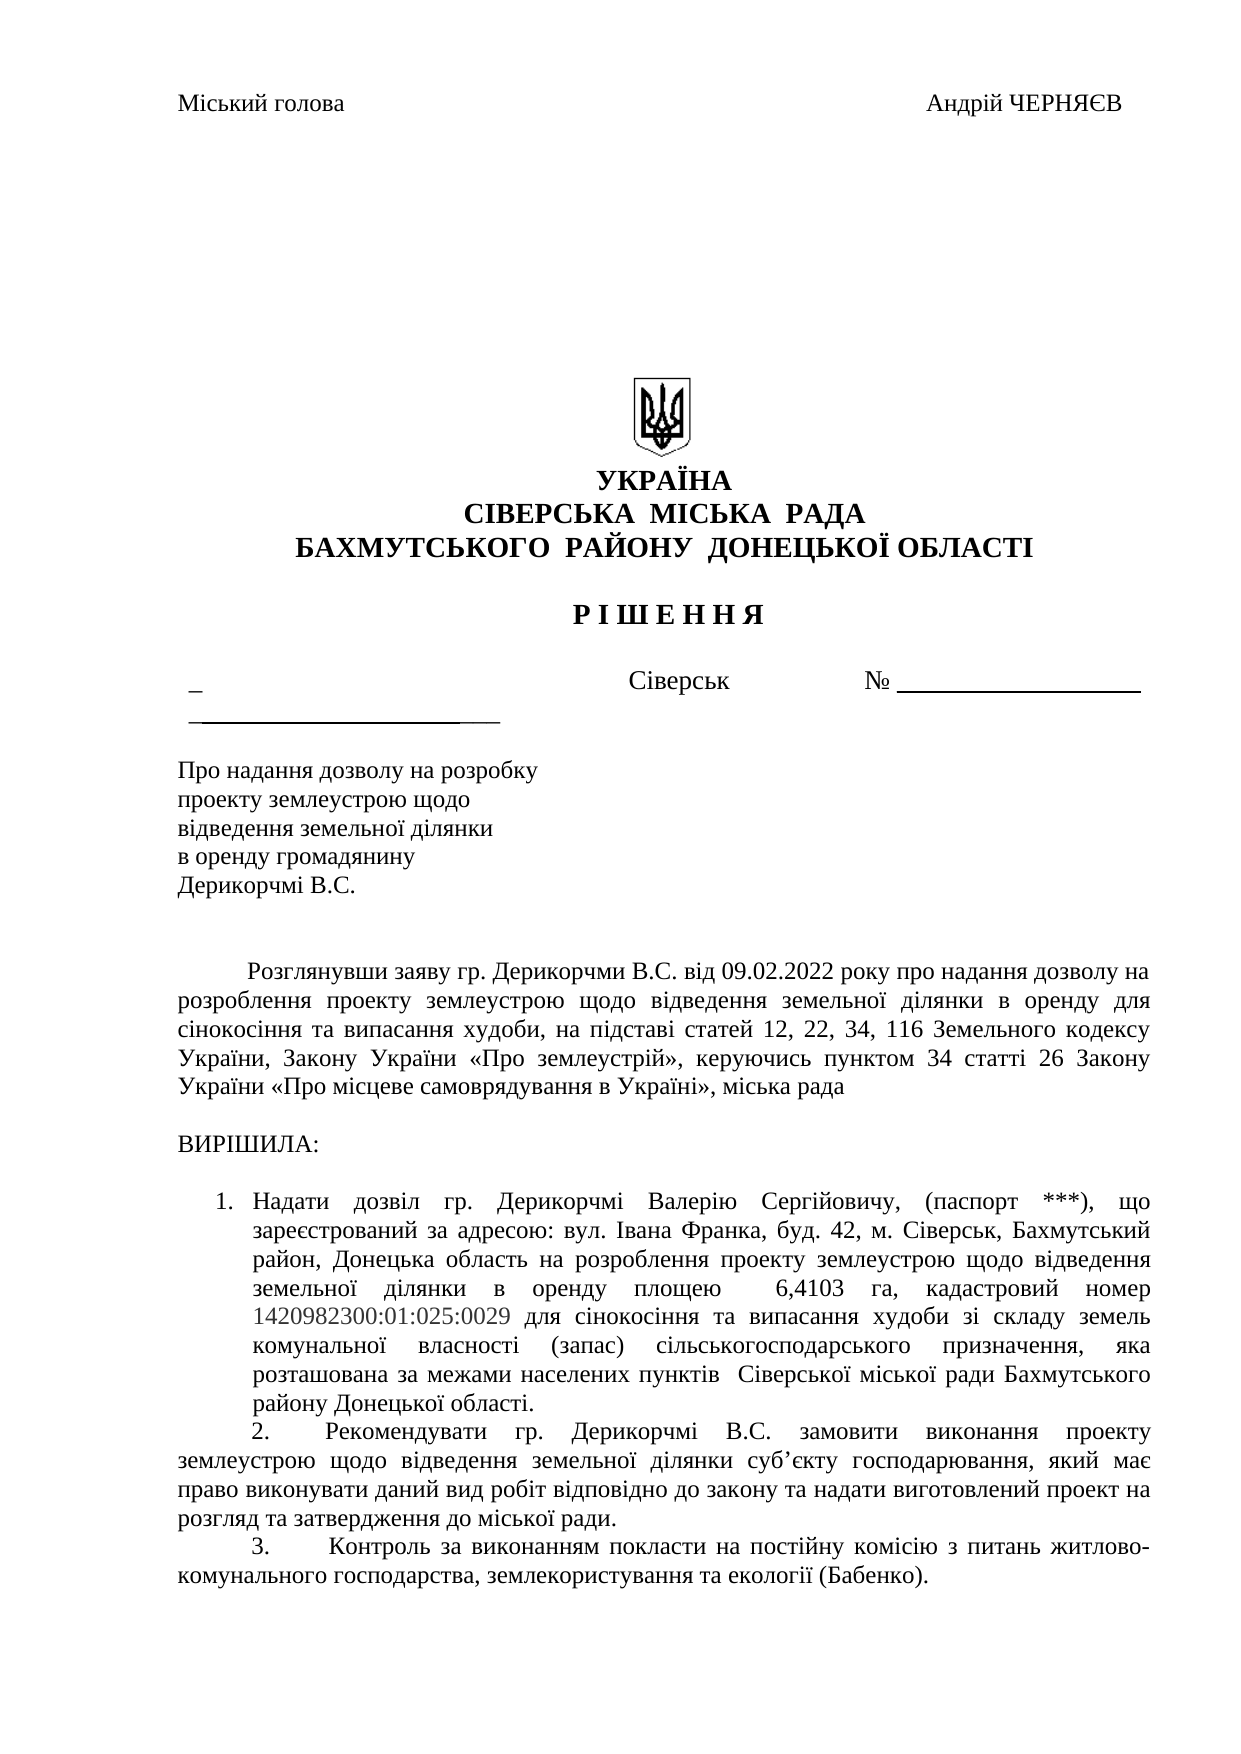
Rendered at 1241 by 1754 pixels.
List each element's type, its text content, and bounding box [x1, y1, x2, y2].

table_header ________________________ [177, 664, 524, 726]
text ВИРІШИЛА: [177, 1129, 1152, 1158]
text Дерикорчмі В.С. [177, 870, 1152, 899]
text 3. Контроль за виконанням покласти на постійну комісію з питань житлово-комунального господарства, землекористування та екології (Бабенко). [177, 1531, 1152, 1589]
text Міський голова Андрій ЧЕРНЯЄВ [177, 88, 1152, 117]
text Р І Ш Е Н Н Я [177, 597, 1152, 631]
text БАХМУТСЬКОГО РАЙОНУ ДОНЕЦЬКОЇ ОБЛАСТІ [177, 530, 1152, 563]
text проекту землеустрою щодо [177, 784, 1152, 813]
text Розглянувши заяву гр. Дерикорчми В.С. від 09.02.2022 року про надання дозволу на розроблення проекту землеустрою щодо відведення земельної ділянки в оренду для сінокосіння та випасання худоби, на підставі статей 12, 22, 34, 116 Земельного кодексу України, Закону України «Про землеустрій», керуючись пунктом 34 статті 26 Закону України «Про місцеве самоврядування в Україні», міська рада [177, 956, 1152, 1100]
text Про надання дозволу на розробку [177, 755, 1152, 784]
table_header № __________________ [833, 664, 1152, 726]
list Рекомендувати гр. Дерикорчмі В.С. замовити виконання проекту землеустрою щодо відведення земельної ділянки суб’єкту господарювання, який має право виконувати даний вид робіт відповідно до закону та надати виготовлений проект на розгляд та затвердження до міської ради. [177, 1416, 1152, 1531]
table_header Сіверськ [525, 664, 833, 726]
text відведення земельної ділянки [177, 813, 1152, 841]
text УКРАЇНА [176, 463, 1152, 496]
text в оренду громадянину [177, 841, 1152, 870]
list Надати дозвіл гр. Дерикорчмі Валерію Сергійовичу, (паспорт ***), що зареєстрований за адресою: вул. Івана Франка, буд. 42, м. Сіверськ, Бахмутський район, Донецька область на розроблення проекту землеустрою щодо відведення земельної ділянки в оренду площею 6,4103 га, кадастровий номер 1420982300:01:025:0029 для сінокосіння та випасання худоби зі складу земель комунальної власності (запас) сільськогосподарського призначення, яка розташована за межами населених пунктів Сіверської міської ради Бахмутського району Донецької області. [215, 1186, 1152, 1416]
text СІВЕРСЬКА МІСЬКА РАДА [177, 496, 1152, 530]
